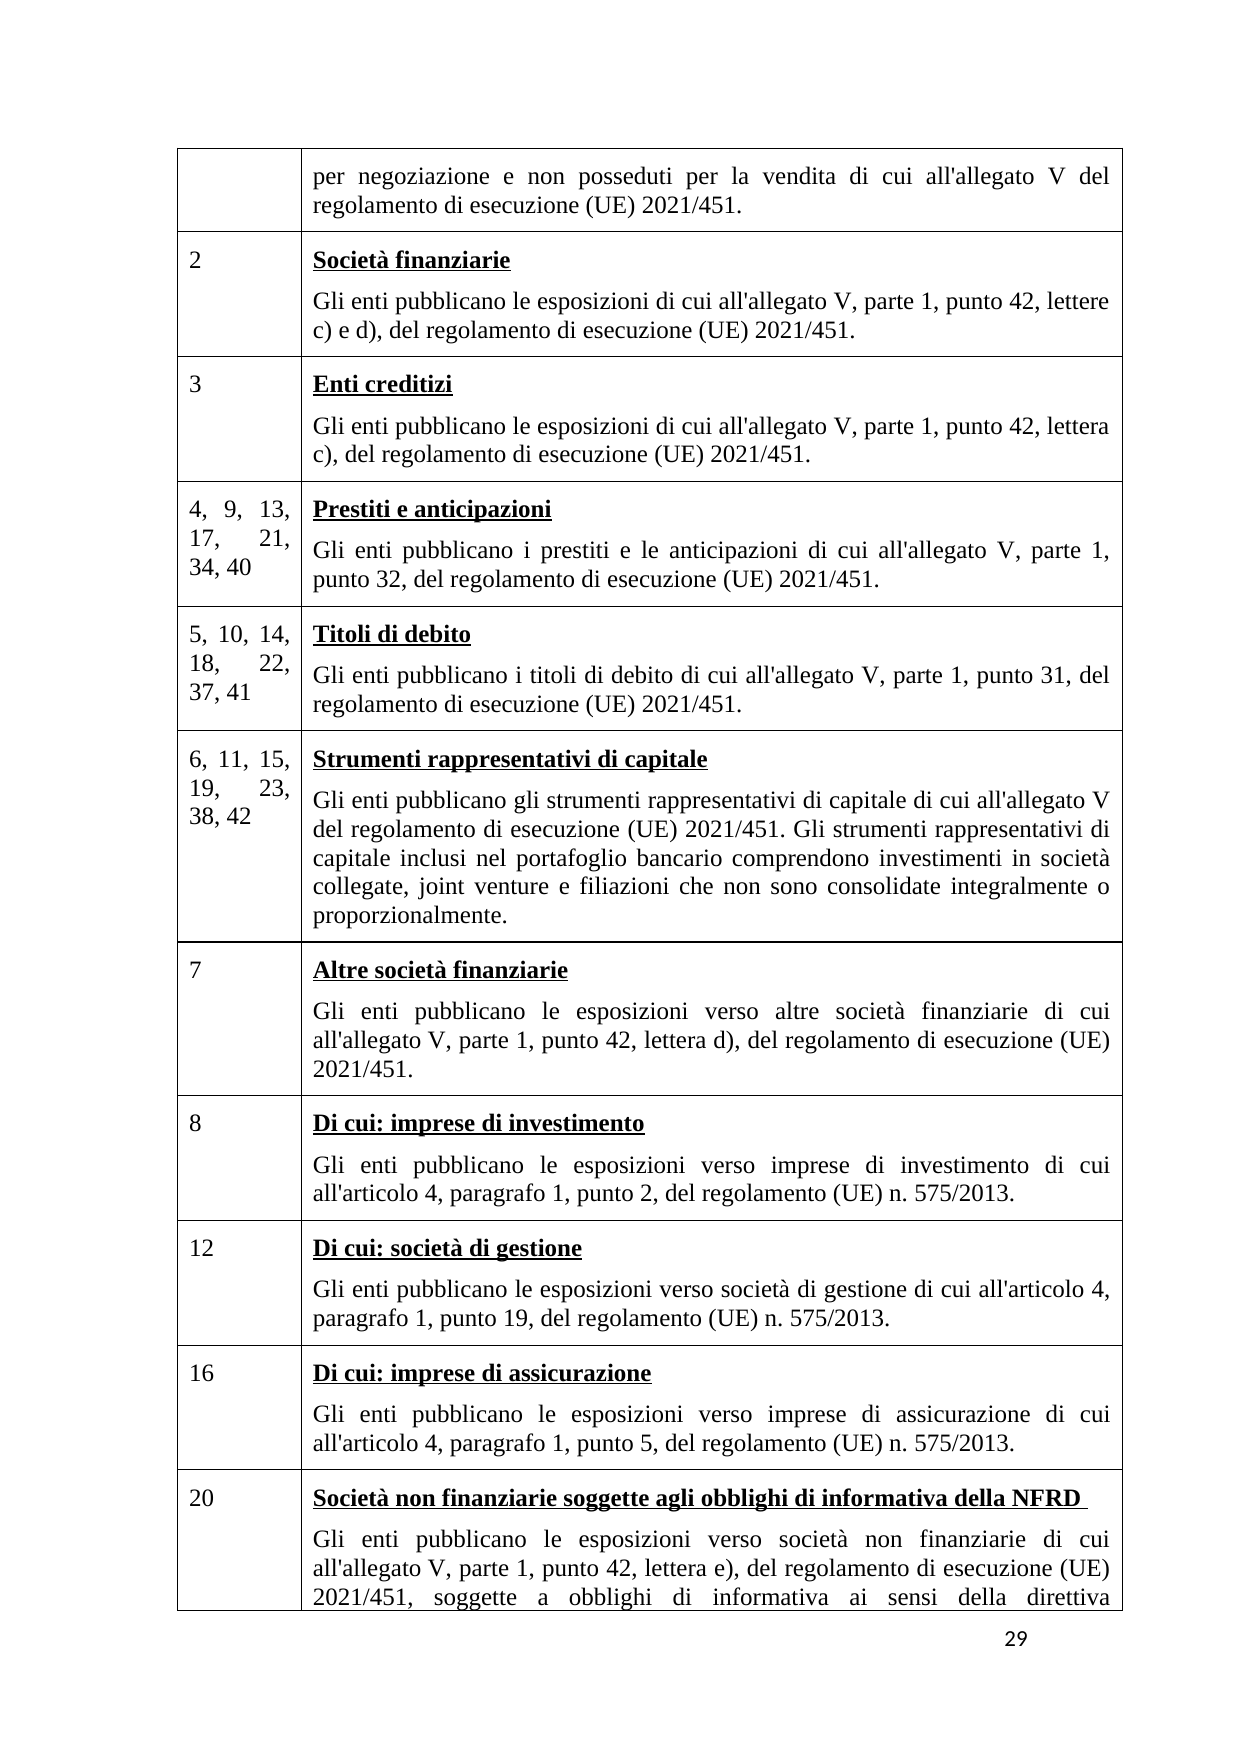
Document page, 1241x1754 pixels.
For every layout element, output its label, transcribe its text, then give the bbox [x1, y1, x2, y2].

table_cell Società finanziarie Gli enti pubblicano le esposizioni di cui all'allegato V, parte 1, punto 42, lettere c) e d), del regolamento di esecuzione (UE) 2021/451. [302, 232, 1122, 356]
table_cell 12 [178, 1221, 301, 1344]
table_cell Di cui: imprese di assicurazione Gli enti pubblicano le esposizioni verso imprese di assicurazione di cui all'articolo 4, paragrafo 1, punto 5, del regolamento (UE) n. 575/2013. [302, 1346, 1122, 1469]
table_cell Strumenti rappresentativi di capitale Gli enti pubblicano gli strumenti rappresentativi di capitale di cui all'allegato V del regolamento di esecuzione (UE) 2021/451. Gli strumenti rappresentativi di capitale inclusi nel portafoglio bancario comprendono investimenti in società collegate, joint venture e filiazioni che non sono consolidate integralmente o proporzionalmente. [302, 731, 1122, 941]
table_cell Prestiti e anticipazioni Gli enti pubblicano i prestiti e le anticipazioni di cui all'allegato V, parte 1, punto 32, del regolamento di esecuzione (UE) 2021/451. [302, 482, 1122, 606]
table_cell 2 [178, 232, 301, 356]
table_cell Titoli di debito Gli enti pubblicano i titoli di debito di cui all'allegato V, parte 1, punto 31, del regolamento di esecuzione (UE) 2021/451. [302, 607, 1122, 730]
table_cell 7 [178, 943, 301, 1095]
table_cell Di cui: società di gestione Gli enti pubblicano le esposizioni verso società di gestione di cui all'articolo 4, paragrafo 1, punto 19, del regolamento (UE) n. 575/2013. [302, 1221, 1122, 1344]
table_cell 1 [178, 149, 301, 231]
table_cell Enti creditizi Gli enti pubblicano le esposizioni di cui all'allegato V, parte 1, punto 42, lettera c), del regolamento di esecuzione (UE) 2021/451. [302, 357, 1122, 481]
table_cell Di cui: imprese di investimento Gli enti pubblicano le esposizioni verso imprese di investimento di cui all'articolo 4, paragrafo 1, punto 2, del regolamento (UE) n. 575/2013. [302, 1096, 1122, 1220]
table_cell 5, 10, 14, 18, 22, 37, 41 [178, 607, 301, 730]
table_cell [302, 149, 1122, 231]
table_cell 20 [178, 1470, 301, 1610]
table_cell 6, 11, 15, 19, 23, 38, 42 [178, 731, 301, 941]
table_cell 8 [178, 1096, 301, 1220]
table_cell 16 [178, 1346, 301, 1469]
table_cell 3 [178, 357, 301, 481]
table_cell 4, 9, 13, 17, 21, 34, 40 [178, 482, 301, 606]
table_cell Altre società finanziarie Gli enti pubblicano le esposizioni verso altre società finanziarie di cui all'allegato V, parte 1, punto 42, lettera d), del regolamento di esecuzione (UE) 2021/451. [302, 943, 1122, 1095]
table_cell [302, 1470, 1122, 1610]
